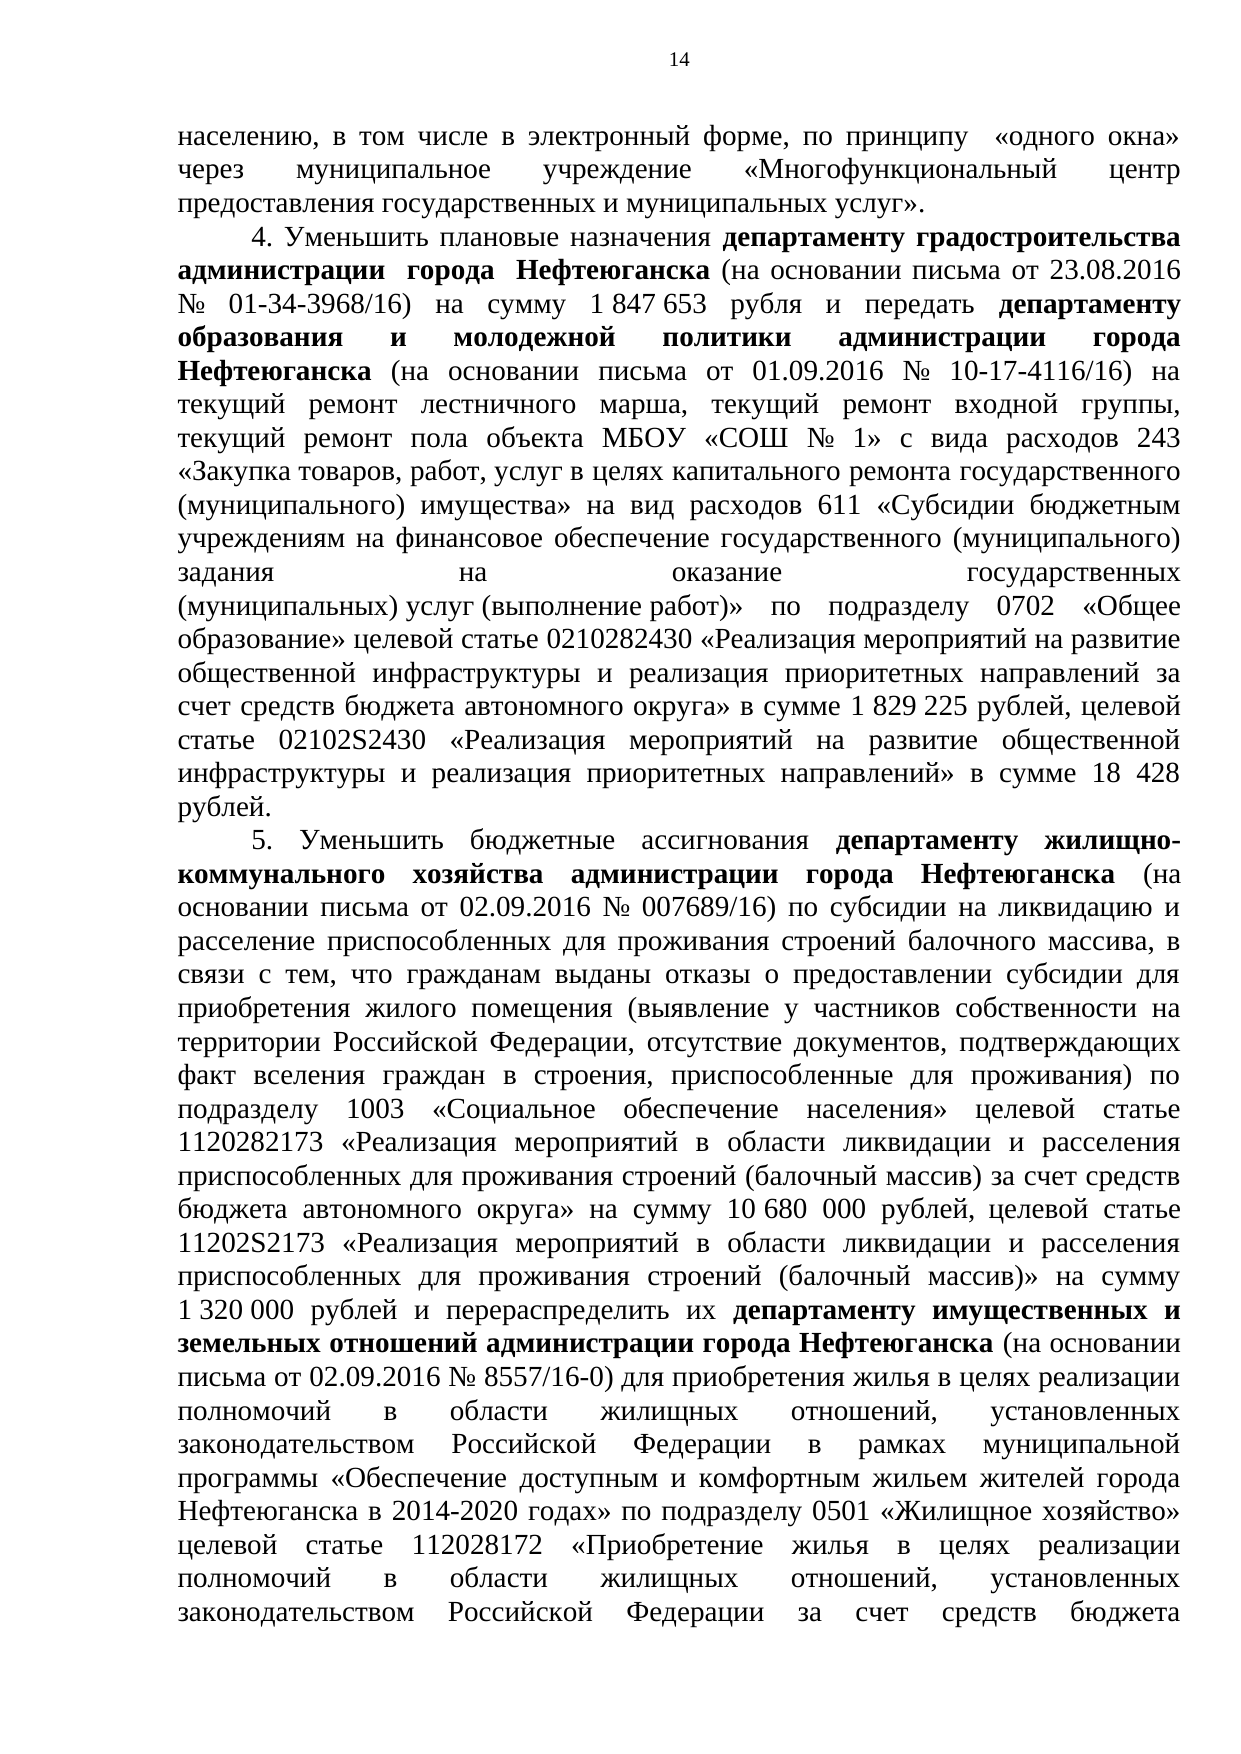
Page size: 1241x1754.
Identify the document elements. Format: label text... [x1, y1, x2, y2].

text 4. Уменьшить плановые назначения департаменту градостроительства администрации города Нефтеюганска (на основании письма от 23.08.2016 № 01-34-3968/16) на сумму 1 847 653 рубля и передать департаменту образования и молодежной политики администрации города Нефтеюганска (на основании письма от 01.09.2016 № 10-17-4116/16) на текущий ремонт лестничного марша, текущий ремонт входной группы, текущий ремонт пола объекта МБОУ «СОШ № 1» с вида расходов 243 «Закупка товаров, работ, услуг в целях капитального ремонта государственного (муниципального) имущества» на вид расходов 611 «Субсидии бюджетным учреждениям на финансовое обеспечение государственного (муниципального) задания на оказание государственных (муниципальных) услуг (выполнение работ)» по подразделу 0702 «Общее образование» целевой статье 0210282430 «Реализация мероприятий на развитие общественной инфраструктуры и реализация приоритетных направлений за счет средств бюджета автономного округа» в сумме 1 829 225 рублей, целевой статье 02102S2430 «Реализация мероприятий на развитие общественной инфраструктуры и реализация приоритетных направлений» в сумме 18 428 рублей. [177, 219, 1181, 822]
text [177, 822, 1181, 1627]
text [177, 118, 1181, 219]
